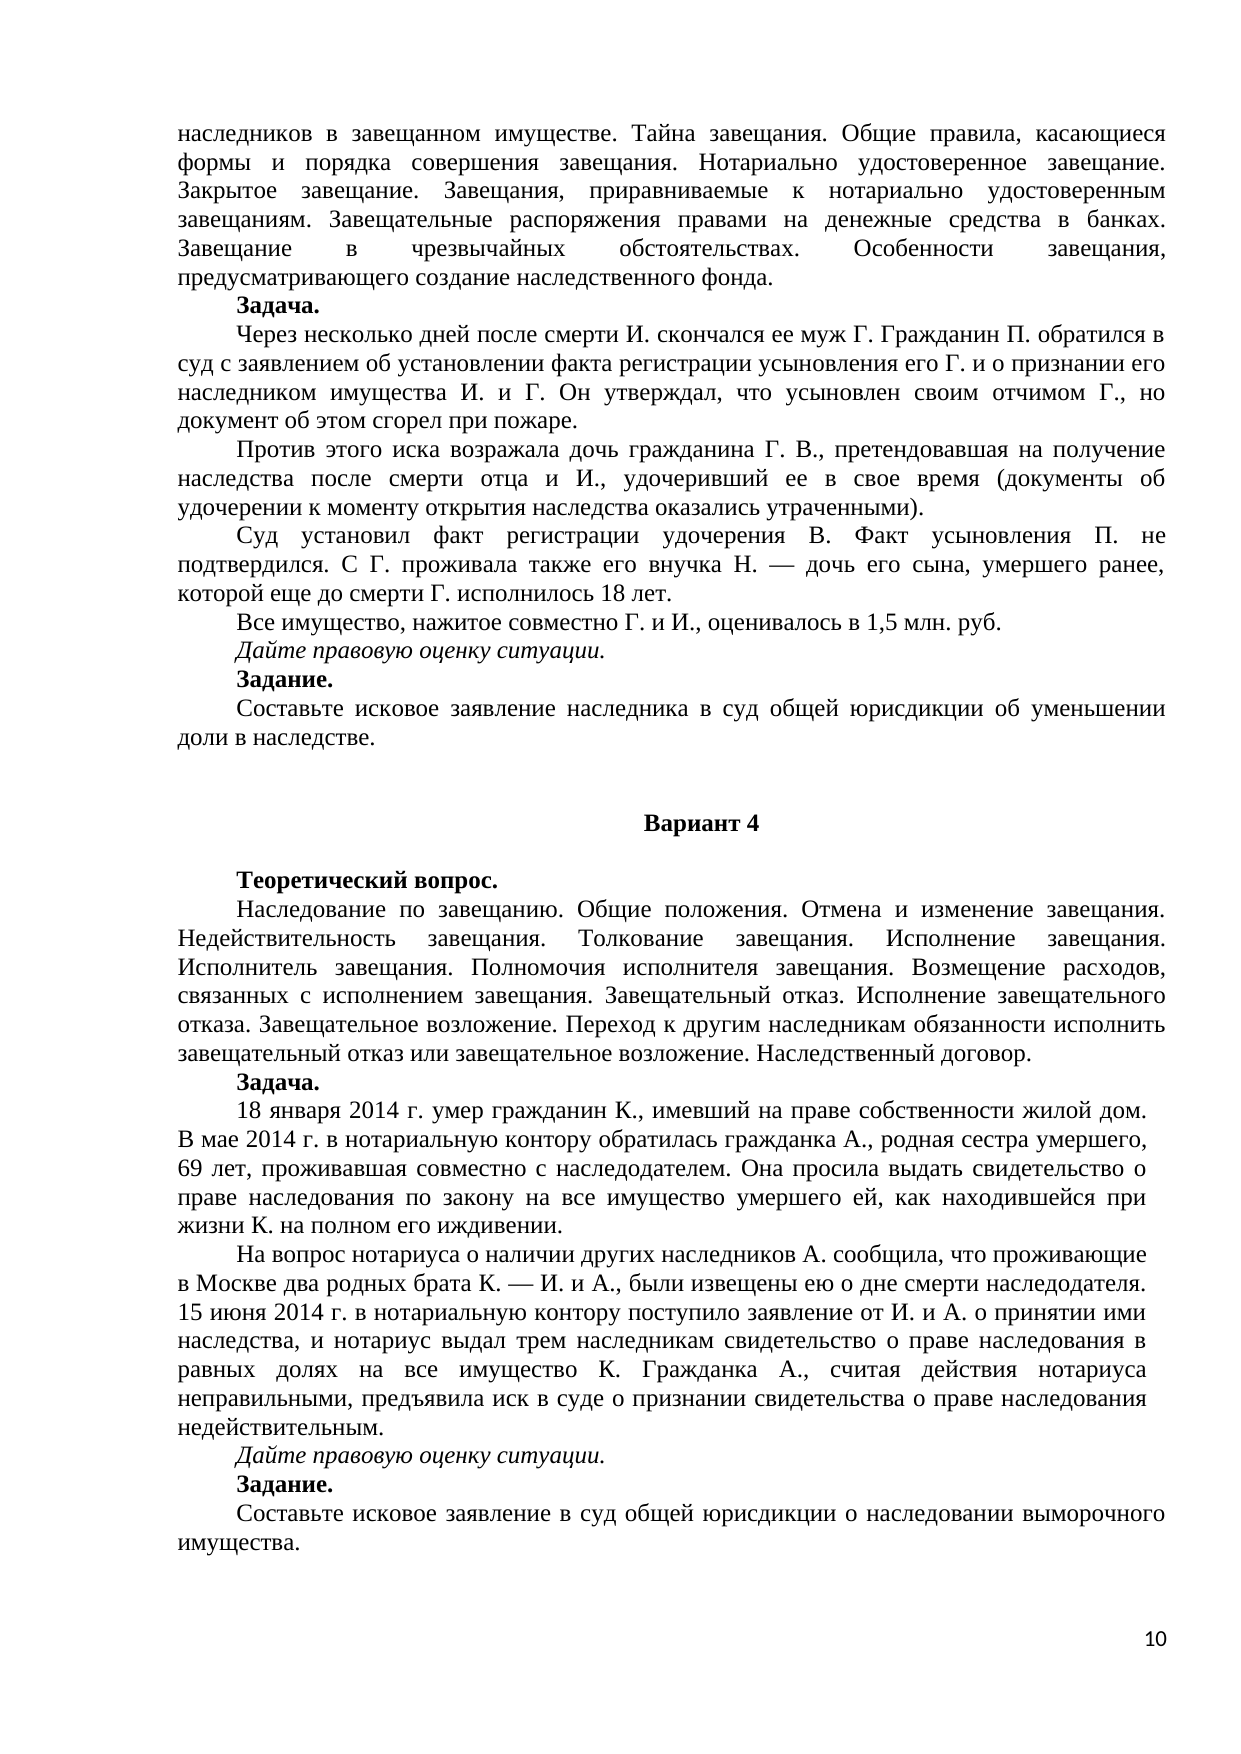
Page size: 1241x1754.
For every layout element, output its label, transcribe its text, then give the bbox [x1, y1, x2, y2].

text Все имущество, нажитое совместно Г. и И., оценивалось в 1,5 млн. руб. [177, 607, 1167, 636]
text Задача. [177, 291, 1167, 319]
text На вопрос нотариуса о наличии других наследников А. сообщила, что проживающие в Москве два родных брата К. — И. и А., были извещены ею о дне смерти наследодателя. 15 июня 2014 г. в нотариальную контору поступило заявление от И. и А. о принятии ими наследства, и нотариус выдал трем наследникам свидетельство о праве наследования в равных долях на все имущество К. Гражданка А., считая действия нотариуса неправильными, предъявила иск в суде о признании свидетельства о праве наследования недействительным. [177, 1239, 1148, 1441]
text Составьте исковое заявление наследника в суд общей юрисдикции об уменьшении доли в наследстве. [177, 693, 1167, 751]
text Дайте правовую оценку ситуации. [177, 636, 1167, 664]
text Составьте исковое заявление в суд общей юрисдикции о наследовании выморочного имущества. [177, 1498, 1167, 1556]
text Дайте правовую оценку ситуации. [177, 1441, 1167, 1469]
text Вариант 4 [177, 808, 1167, 837]
text Задание. [177, 664, 1167, 693]
text Наследование по завещанию. Общие положения. Отмена и изменение завещания. Недействительность завещания. Толкование завещания. Исполнение завещания. Исполнитель завещания. Полномочия исполнителя завещания. Возмещение расходов, связанных с исполнением завещания. Завещательный отказ. Исполнение завещательного отказа. Завещательное возложение. Переход к другим наследникам обязанности исполнить завещательный отказ или завещательное возложение. Наследственный договор. [177, 894, 1167, 1067]
text Суд установил факт регистрации удочерения В. Факт усыновления П. не подтвердился. С Г. проживала также его внучка Н. — дочь его сына, умершего ранее, которой еще до смерти Г. исполнилось 18 лет. [177, 521, 1167, 607]
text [177, 118, 1167, 291]
text 18 января 2014 г. умер гражданин К., имевший на праве собственности жилой дом. В мае 2014 г. в нотариальную контору обратилась гражданка А., родная сестра умершего, 69 лет, проживавшая совместно с наследодателем. Она просила выдать свидетельство о праве наследования по закону на все имущество умершего ей, как находившейся при жизни К. на полном его иждивении. [177, 1096, 1148, 1239]
text Через несколько дней после смерти И. скончался ее муж Г. Гражданин П. обратился в суд с заявлением об установлении факта регистрации усыновления его Г. и о признании его наследником имущества И. и Г. Он утверждал, что усыновлен своим отчимом Г., но документ об этом сгорел при пожаре. [177, 319, 1167, 434]
text Против этого иска возражала дочь гражданина Г. В., претендовавшая на получение наследства после смерти отца и И., удочеривший ее в свое время (документы об удочерении к моменту открытия наследства оказались утраченными). [177, 434, 1167, 521]
text Теоретический вопрос. [177, 866, 1167, 894]
text Задача. [177, 1067, 1167, 1096]
text Задание. [177, 1469, 1167, 1498]
